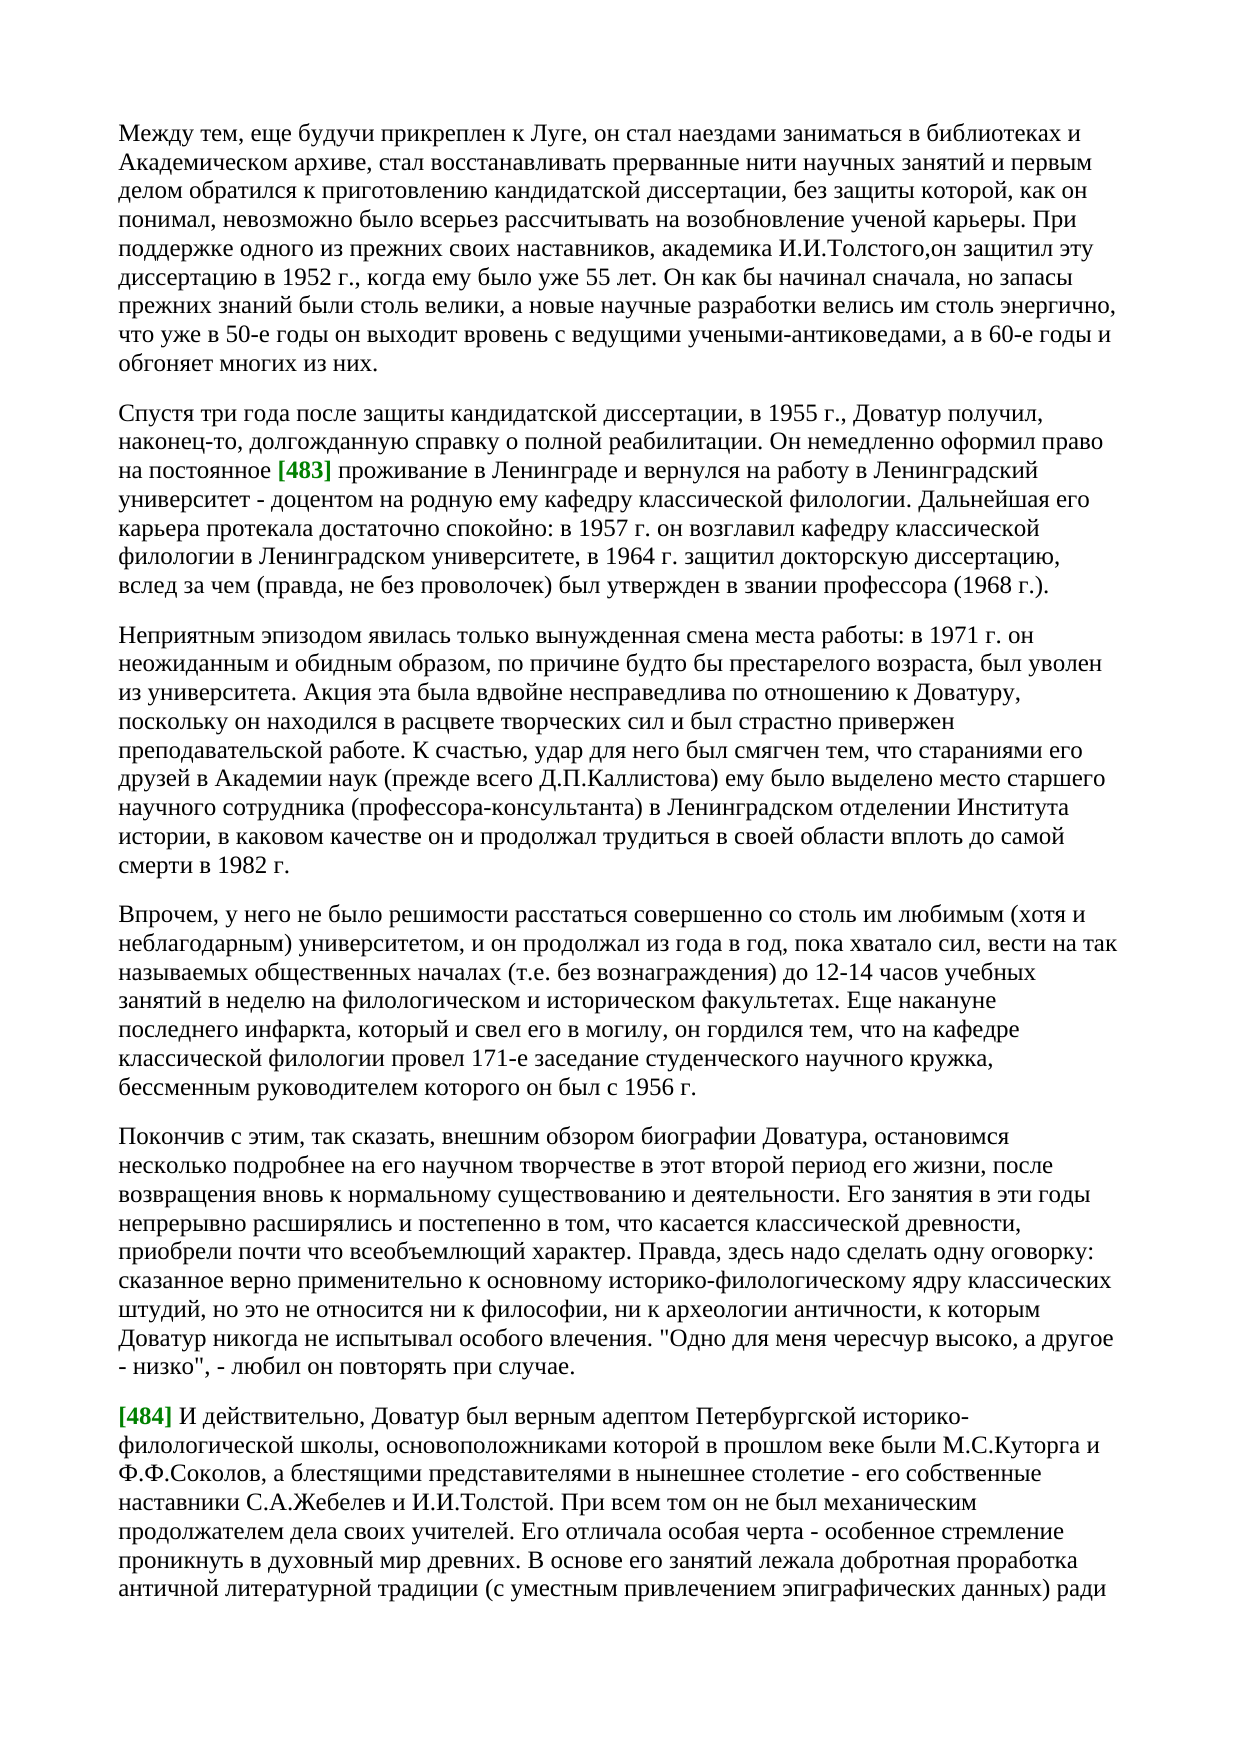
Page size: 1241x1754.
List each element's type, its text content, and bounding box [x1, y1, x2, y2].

text Покончив с этим, так сказать, внешним обзором биографии Доватура, остановимся несколько подробнее на его научном творчестве в этот второй период его жизни, после возвращения вновь к нормальному существованию и деятельности. Его занятия в эти годы непрерывно расширялись и постепенно в том, что касается классической древности, приобрели почти что всеобъемлющий характер. Правда, здесь надо сделать одну оговорку: сказанное верно применительно к основному историко-филологическому ядру классических штудий, но это не относится ни к философии, ни к археологии античности, к которым Доватур никогда не испытывал особого влечения. "Одно для меня чересчур высоко, а другое - низко", - любил он повторять при случае. [118, 1121, 1122, 1380]
text Спустя три года после защиты кандидатской диссертации, в 1955 г., Доватур получил, наконец-то, долгожданную справку о полной реабилитации. Он немедленно оформил право на постоянное [483] проживание в Ленинграде и вернулся на работу в Ленинградский университет - доцентом на родную ему кафедру классической филологии. Дальнейшая его карьера протекала достаточно спокойно: в 1957 г. он возглавил кафедру классической филологии в Ленинградском университете, в 1964 г. защитил докторскую диссертацию, вслед за чем (правда, не без проволочек) был утвержден в звании профессора (1968 г.). [118, 398, 1122, 599]
text Между тем, еще будучи прикреплен к Луге, он стал наездами заниматься в библиотеках и Академическом архиве, стал восстанавливать прерванные нити научных занятий и первым делом обратился к приготовлению кандидатской диссертации, без защиты которой, как он понимал, невозможно было всерьез рассчитывать на возобновление ученой карьеры. При поддержке одного из прежних своих наставников, академика И.И.Толстого,он защитил эту диссертацию в 1952 г., когда ему было уже 55 лет. Он как бы начинал сначала, но запасы прежних знаний были столь велики, а новые научные разработки велись им столь энергично, что уже в 50-е годы он выходит вровень с ведущими учеными-антиковедами, а в 60-е годы и обгоняет многих из них. [118, 118, 1122, 377]
text Впрочем, у него не было решимости расстаться совершенно со столь им любимым (хотя и неблагодарным) университетом, и он продолжал из года в год, пока хватало сил, вести на так называемых общественных началах (т.е. без вознаграждения) до 12-14 часов учебных занятий в неделю на филологическом и историческом факультетах. Еще накануне последнего инфаркта, который и свел его в могилу, он гордился тем, что на кафедре классической филологии провел 171-е заседание студенческого научного кружка, бессменным руководителем которого он был с 1956 г. [118, 899, 1122, 1101]
text Неприятным эпизодом явилась только вынужденная смена места работы: в 1971 г. он неожиданным и обидным образом, по причине будто бы престарелого возраста, был уволен из университета. Акция эта была вдвойне несправедлива по отношению к Доватуру, поскольку он находился в расцвете творческих сил и был страстно привержен преподавательской работе. К счастью, удар для него был смягчен тем, что стараниями его друзей в Академии наук (прежде всего Д.П.Каллистова) ему было выделено место старшего научного сотрудника (профессора-консультанта) в Ленинградском отделении Института истории, в каковом качестве он и продолжал трудиться в своей области вплоть до самой смерти в 1982 г. [118, 620, 1122, 878]
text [118, 1401, 1122, 1602]
